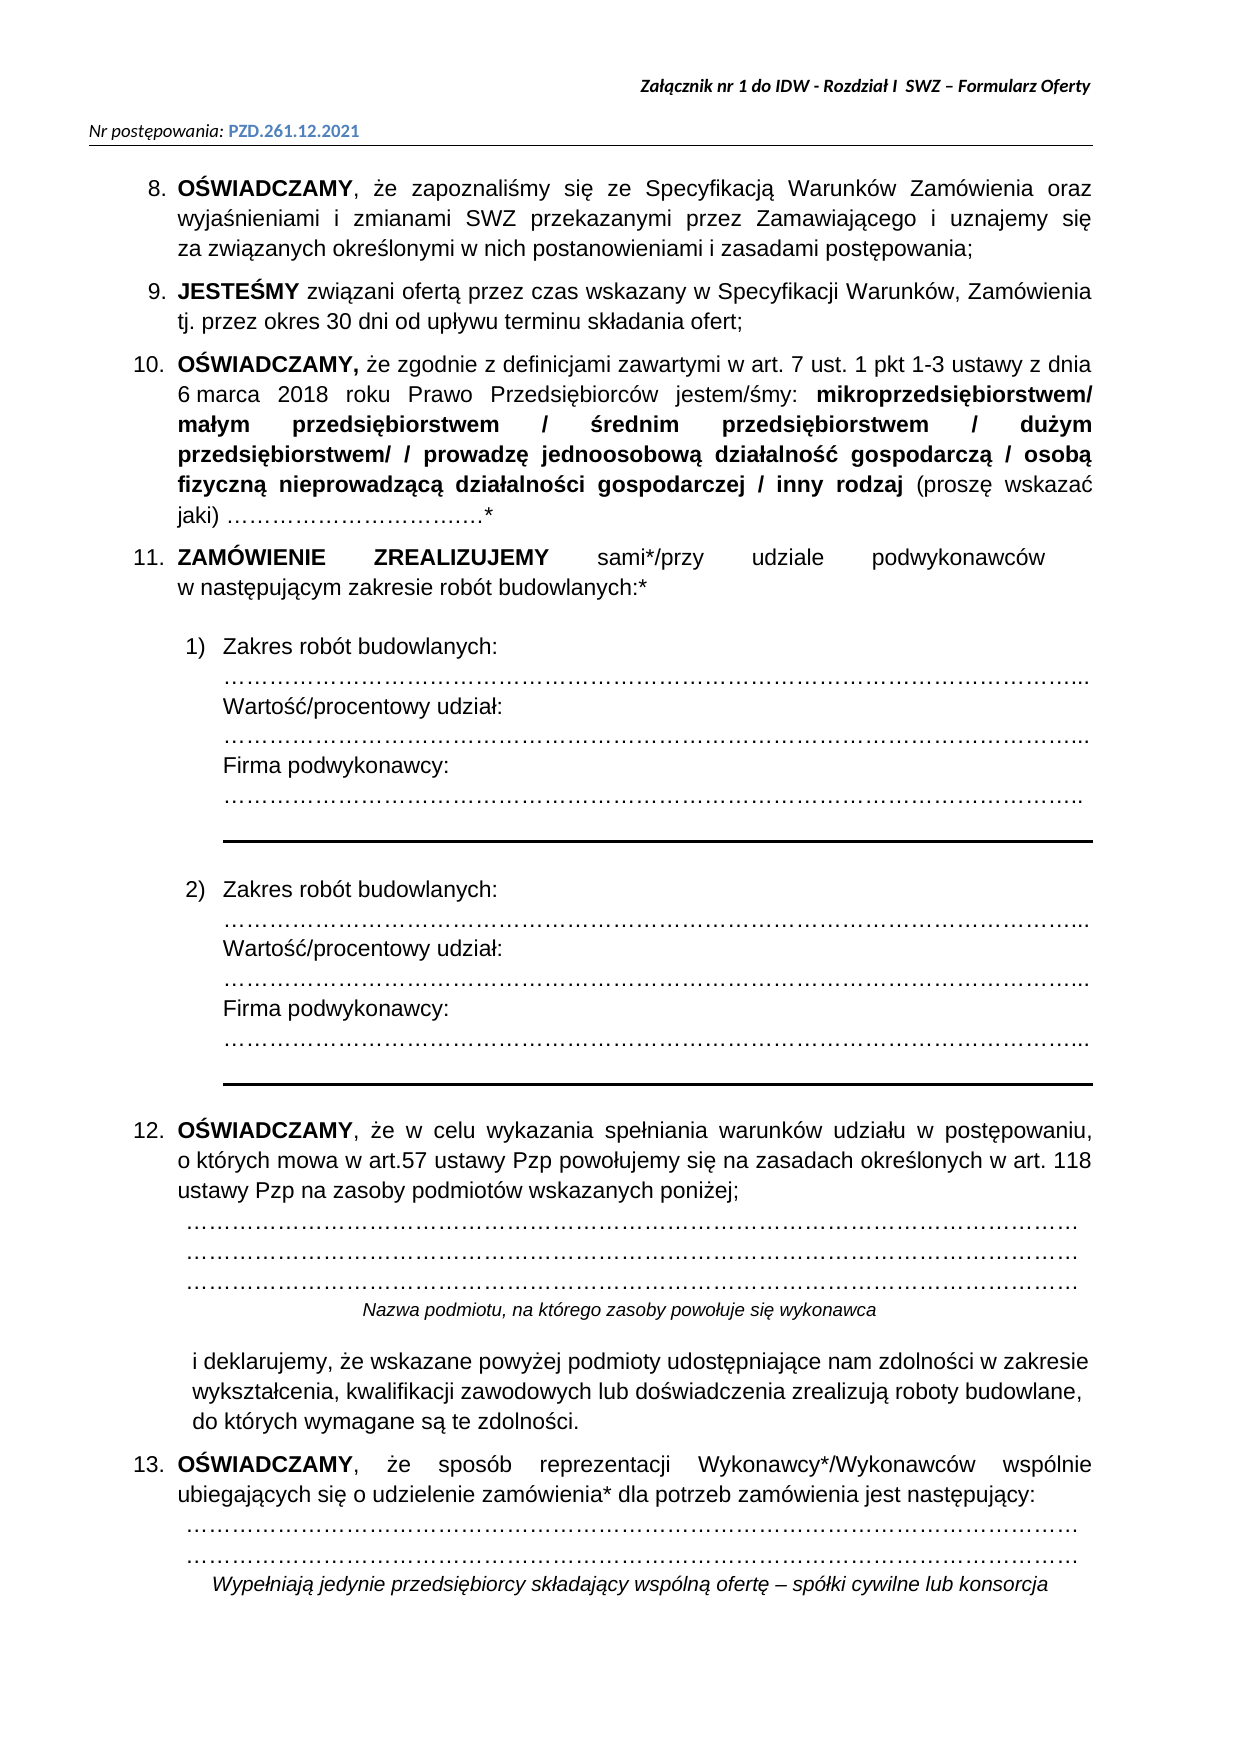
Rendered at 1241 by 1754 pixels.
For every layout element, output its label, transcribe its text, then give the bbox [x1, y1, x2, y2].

text Nazwa podmiotu, na którego zasoby powołuje się wykonawca [148, 1298, 1093, 1320]
text Firma podwykonawcy: [223, 995, 1093, 1021]
text …………………………………………………………………………………………………... [223, 1024, 1093, 1051]
text Wartość/procentowy udział: [223, 935, 1093, 962]
text ……………………………………………………………………………………………………………………………………………………………………………………………………………… [185, 1511, 1093, 1568]
text …………………………………………………………………………………………………... [223, 906, 1093, 932]
list ZAMÓWIENIE ZREALIZUJEMY sami*/przy udziale podwykonawców w następującym zakresie robót budowlanych:* [133, 544, 1093, 600]
list OŚWIADCZAMY, że w celu wykazania spełniania warunków udziału w postępowaniu, o których mowa w art.57 ustawy Pzp powołujemy się na zasadach określonych w art. 118 ustawy Pzp na zasoby podmiotów wskazanych poniżej; [133, 1117, 1093, 1204]
list OŚWIADCZAMY, że zgodnie z definicjami zawartymi w art. 7 ust. 1 pkt 1-3 ustawy z dnia 6 marca 2018 roku Prawo Przedsiębiorców jestem/śmy: mikroprzedsiębiorstwem/ małym przedsiębiorstwem / średnim przedsiębiorstwem / dużym przedsiębiorstwem/ / prowadzę jednoosobową działalność gospodarczą / osobą fizyczną nieprowadzącą działalności gospodarczej / inny rodzaj (proszę wskazać jaki) ………………………….…* [133, 351, 1093, 528]
text i deklarujemy, że wskazane powyżej podmioty udostępniające nam zdolności w zakresie wykształcenia, kwalifikacji zawodowych lub doświadczenia zrealizują roboty budowlane, do których wymagane są te zdolności. [192, 1348, 1093, 1435]
text Firma podwykonawcy: [223, 752, 1093, 778]
list OŚWIADCZAMY, że sposób reprezentacji Wykonawcy*/Wykonawców wspólnie ubiegających się o udzielenie zamówienia* dla potrzeb zamówienia jest następujący: [133, 1451, 1093, 1508]
text …………………………………………………………………………………………………... [223, 965, 1093, 991]
list ……………………………………………………………………………………………………………………………………………………………………………………………………………………………………………………………………………………………………………………… [185, 1208, 1093, 1294]
list OŚWIADCZAMY, że zapoznaliśmy się ze Specyfikacją Warunków Zamówienia oraz wyjaśnieniami i zmianami SWZ przekazanymi przez Zamawiającego i uznajemy się za związanych określonymi w nich postanowieniami i zasadami postępowania; [148, 174, 1093, 261]
list Zakres robót budowlanych: [185, 633, 1093, 660]
list JESTEŚMY związani ofertą przez czas wskazany w Specyfikacji Warunków, Zamówienia tj. przez okres 30 dni od upływu terminu składania ofert; [148, 278, 1093, 334]
text Wartość/procentowy udział: [223, 693, 1093, 719]
text ………………………………………………………………………………………………….. [223, 782, 1093, 808]
list Wypełniają jedynie przedsiębiorcy składający wspólną ofertę – spółki cywilne lub konsorcja [177, 1572, 1093, 1596]
list Zakres robót budowlanych: [185, 876, 1093, 902]
text …………………………………………………………………………………………………... [223, 722, 1093, 749]
text …………………………………………………………………………………………………... [223, 663, 1093, 689]
